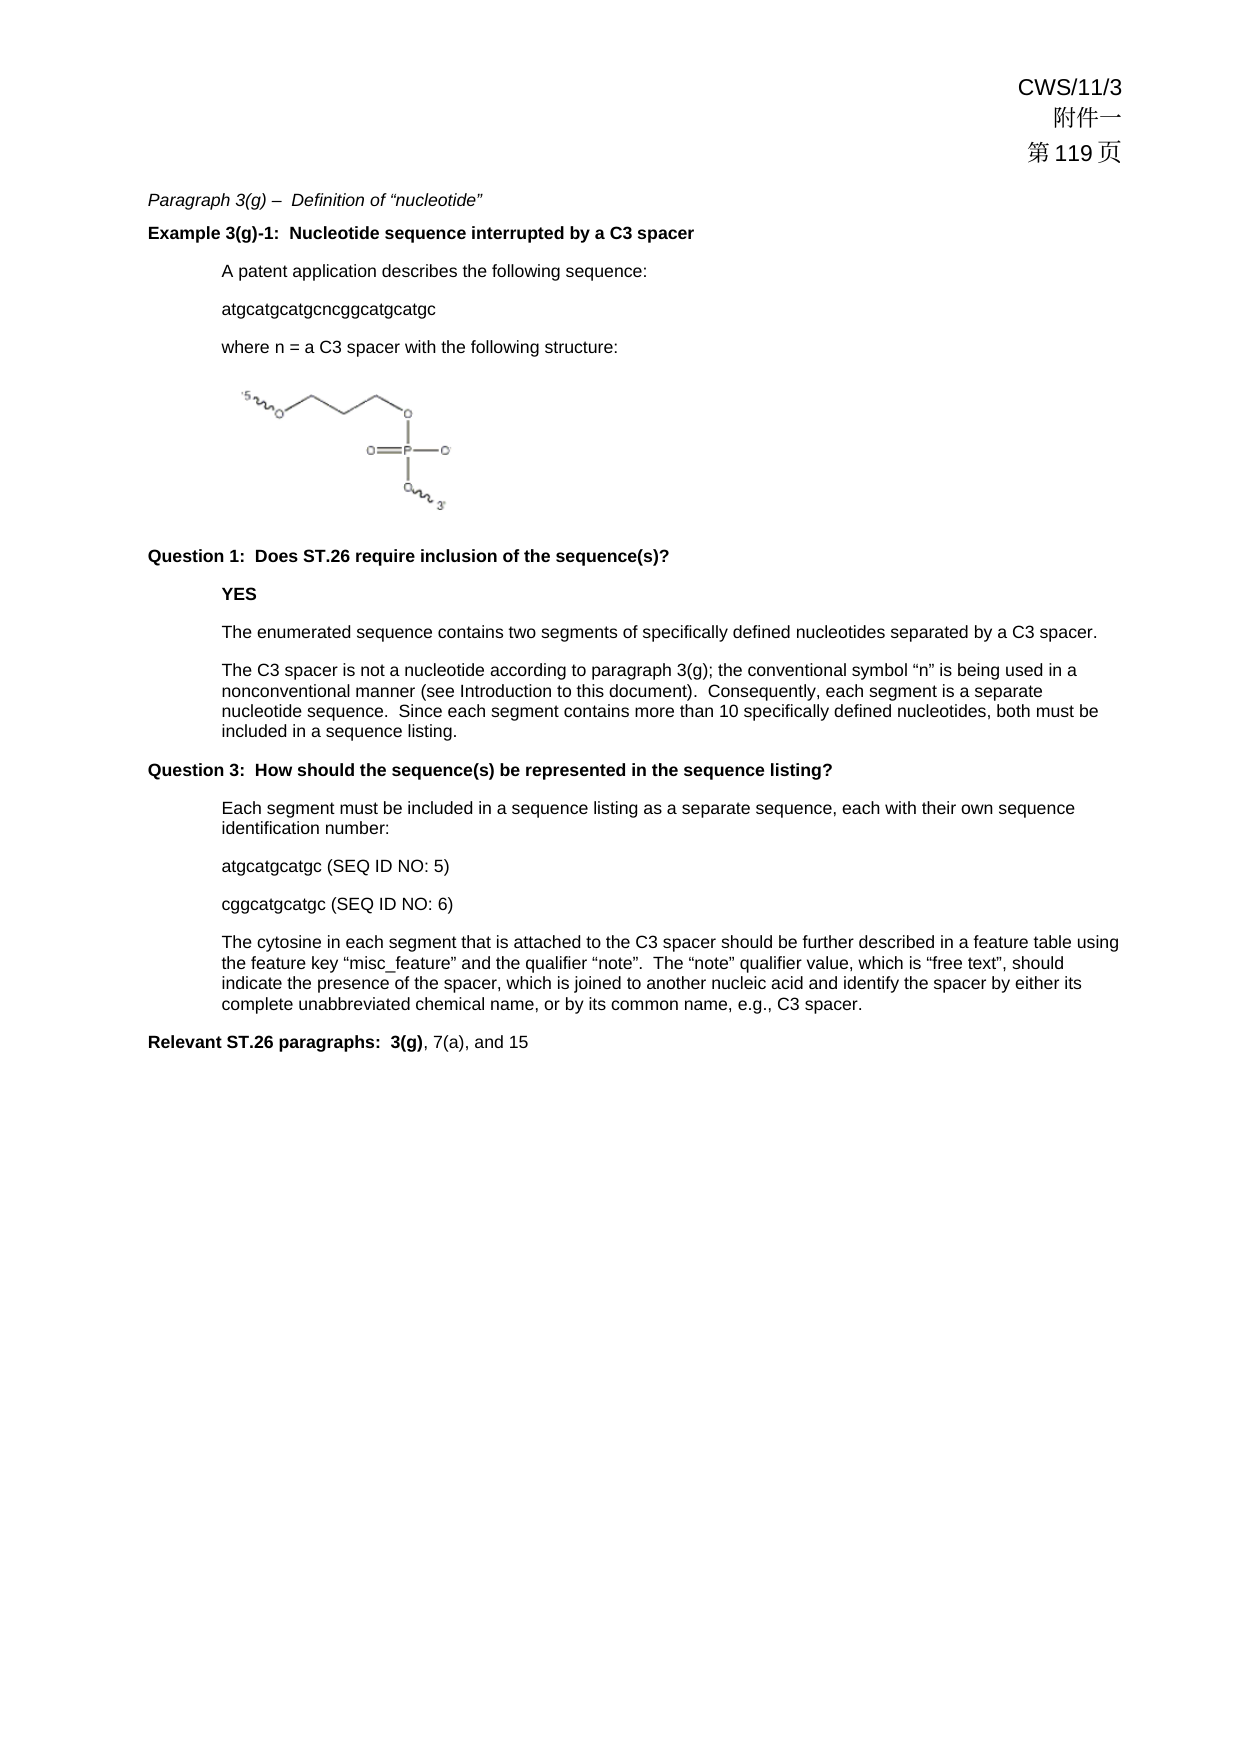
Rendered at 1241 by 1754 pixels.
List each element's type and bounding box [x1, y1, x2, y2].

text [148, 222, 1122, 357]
picture [226, 375, 468, 528]
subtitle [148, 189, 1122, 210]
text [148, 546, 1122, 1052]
